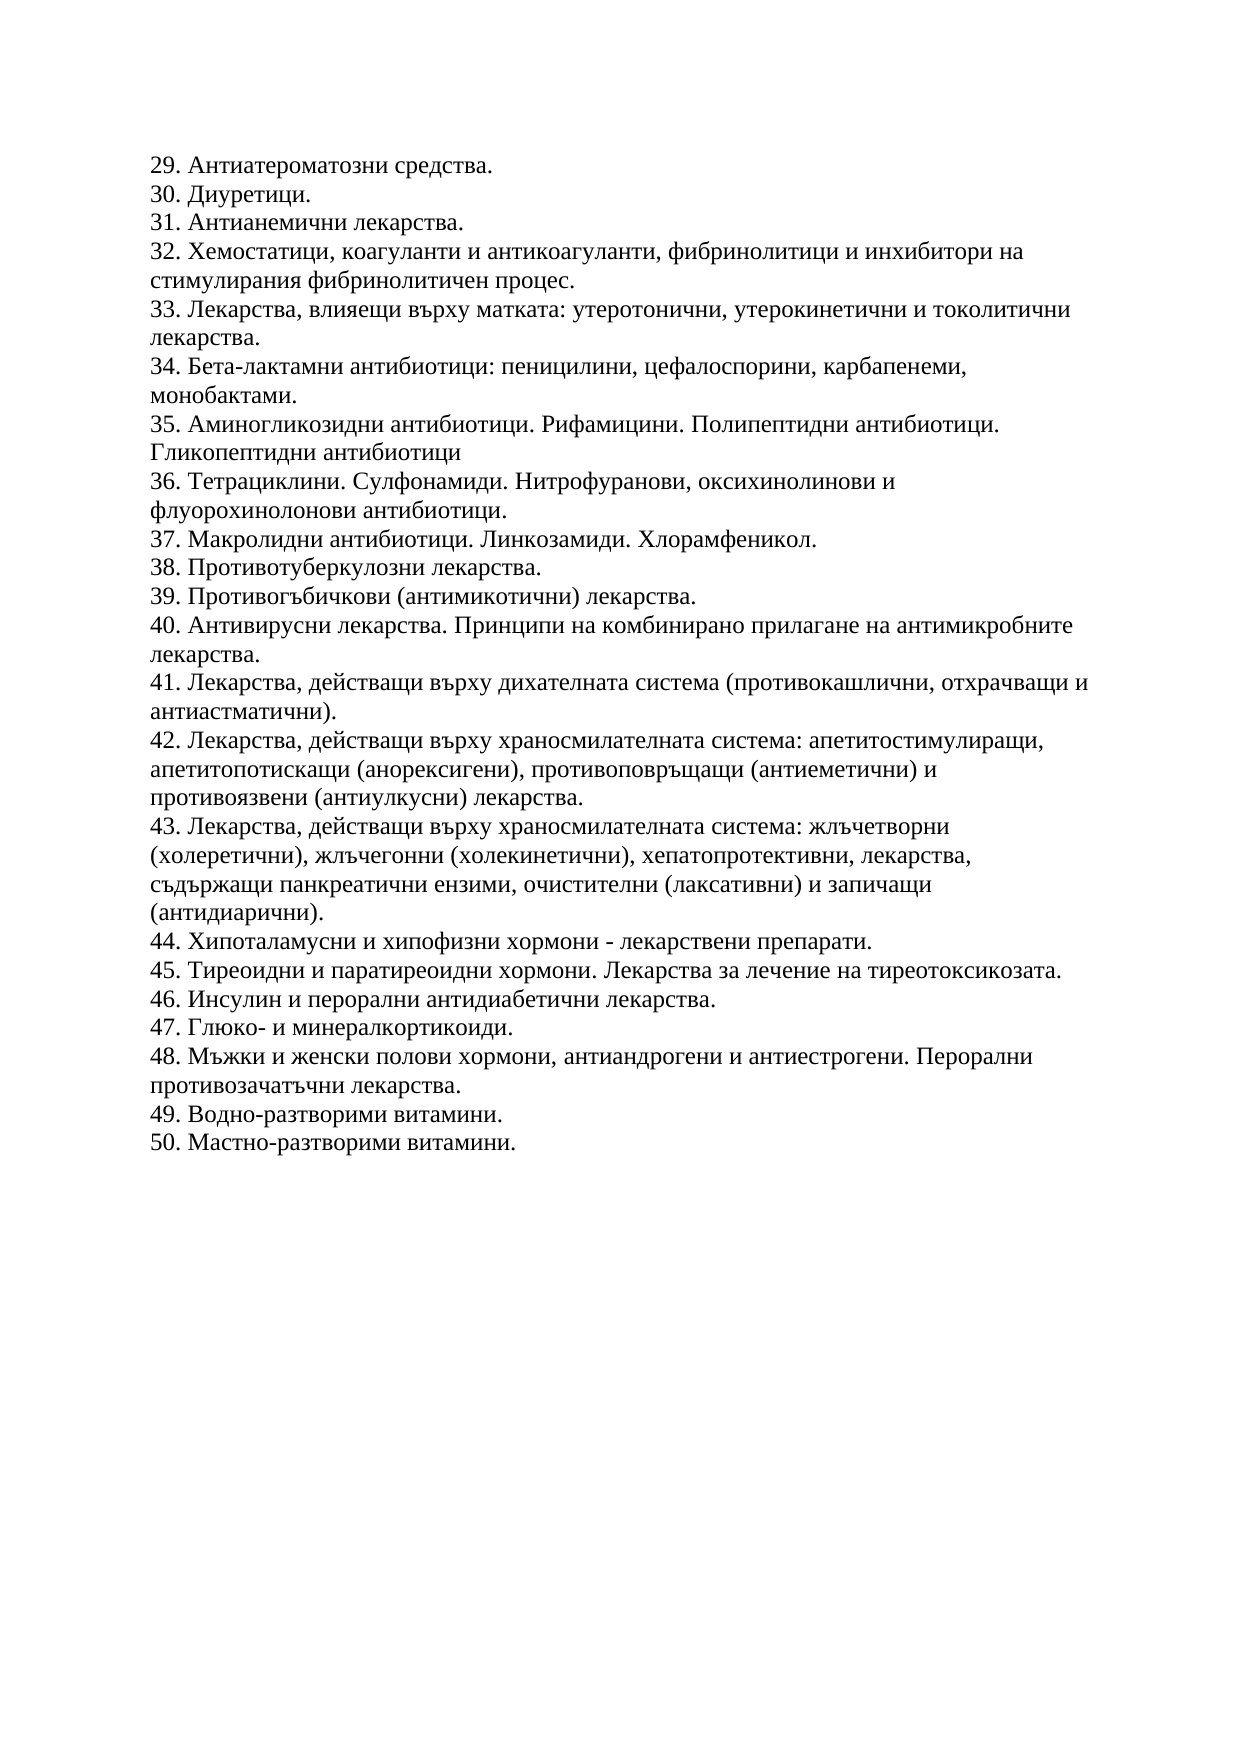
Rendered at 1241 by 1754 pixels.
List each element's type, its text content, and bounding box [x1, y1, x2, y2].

list Мъжки и женски полови хормони, антиандрогени и антиестрогени. Перорални противозачатъчни лекарства. [150, 1041, 1090, 1099]
list Бета-лактамни антибиотици: пеницилини, цефалоспорини, карбапенеми, монобактами. [150, 351, 1090, 409]
list Аминогликозидни антибиотици. Рифамицини. Полипептидни антибиотици. Гликопептидни антибиотици [150, 409, 1090, 466]
list Антивирусни лекарства. Принципи на комбинирано прилагане на антимикробните лекарства. [150, 610, 1090, 667]
list Тиреоидни и паратиреоидни хормони. Лекарства за лечение на тиреотоксикозата. [150, 955, 1090, 984]
list Антианемични лекарства. [150, 207, 1090, 236]
list Диуретици. [150, 179, 1090, 207]
list Противотуберкулозни лекарства. [150, 552, 1090, 581]
list Антиатероматозни средства. [150, 150, 1090, 179]
list Лекарства, влияещи върху матката: утеротонични, утерокинетични и токолитични лекарства. [150, 294, 1090, 351]
list Лекарства, действащи върху храносмилателната система: жлъчетворни (холеретични), жлъчегонни (холекинетични), хепатопротективни, лекарства, съдържащи панкреатични ензими, очистителни (лаксативни) и запичащи (антидиарични). [150, 811, 1090, 926]
list Макролидни антибиотици. Линкозамиди. Хлорамфеникол. [150, 524, 1090, 552]
list Лекарства, действащи върху храносмилателната система: апетитостимулиращи, апетитопотискащи (анорексигени), противоповръщащи (антиеметични) и противоязвени (антиулкусни) лекарства. [150, 725, 1090, 811]
list Хемостатици, коагуланти и антикоагуланти, фибринолитици и инхибитори на стимулирания фибринолитичен процес. [150, 236, 1090, 294]
list Лекарства, действащи върху дихателната система (противокашлични, отхрачващи и антиастматични). [150, 667, 1090, 725]
list Противогъбичкови (антимикотични) лекарства. [150, 581, 1090, 610]
list Водно-разтворими витамини. [150, 1099, 1090, 1127]
list Тетрациклини. Сулфонамиди. Нитрофуранови, оксихинолинови и флуорохинолонови антибиотици. [150, 466, 1090, 524]
list Хипоталамусни и хипофизни хормони - лекарствени препарати. [150, 926, 1090, 955]
list Мастно-разтворими витамини. [150, 1127, 1090, 1156]
list Глюко- и минералкортикоиди. [150, 1012, 1090, 1041]
list Инсулин и перорални антидиабетични лекарства. [150, 984, 1090, 1012]
